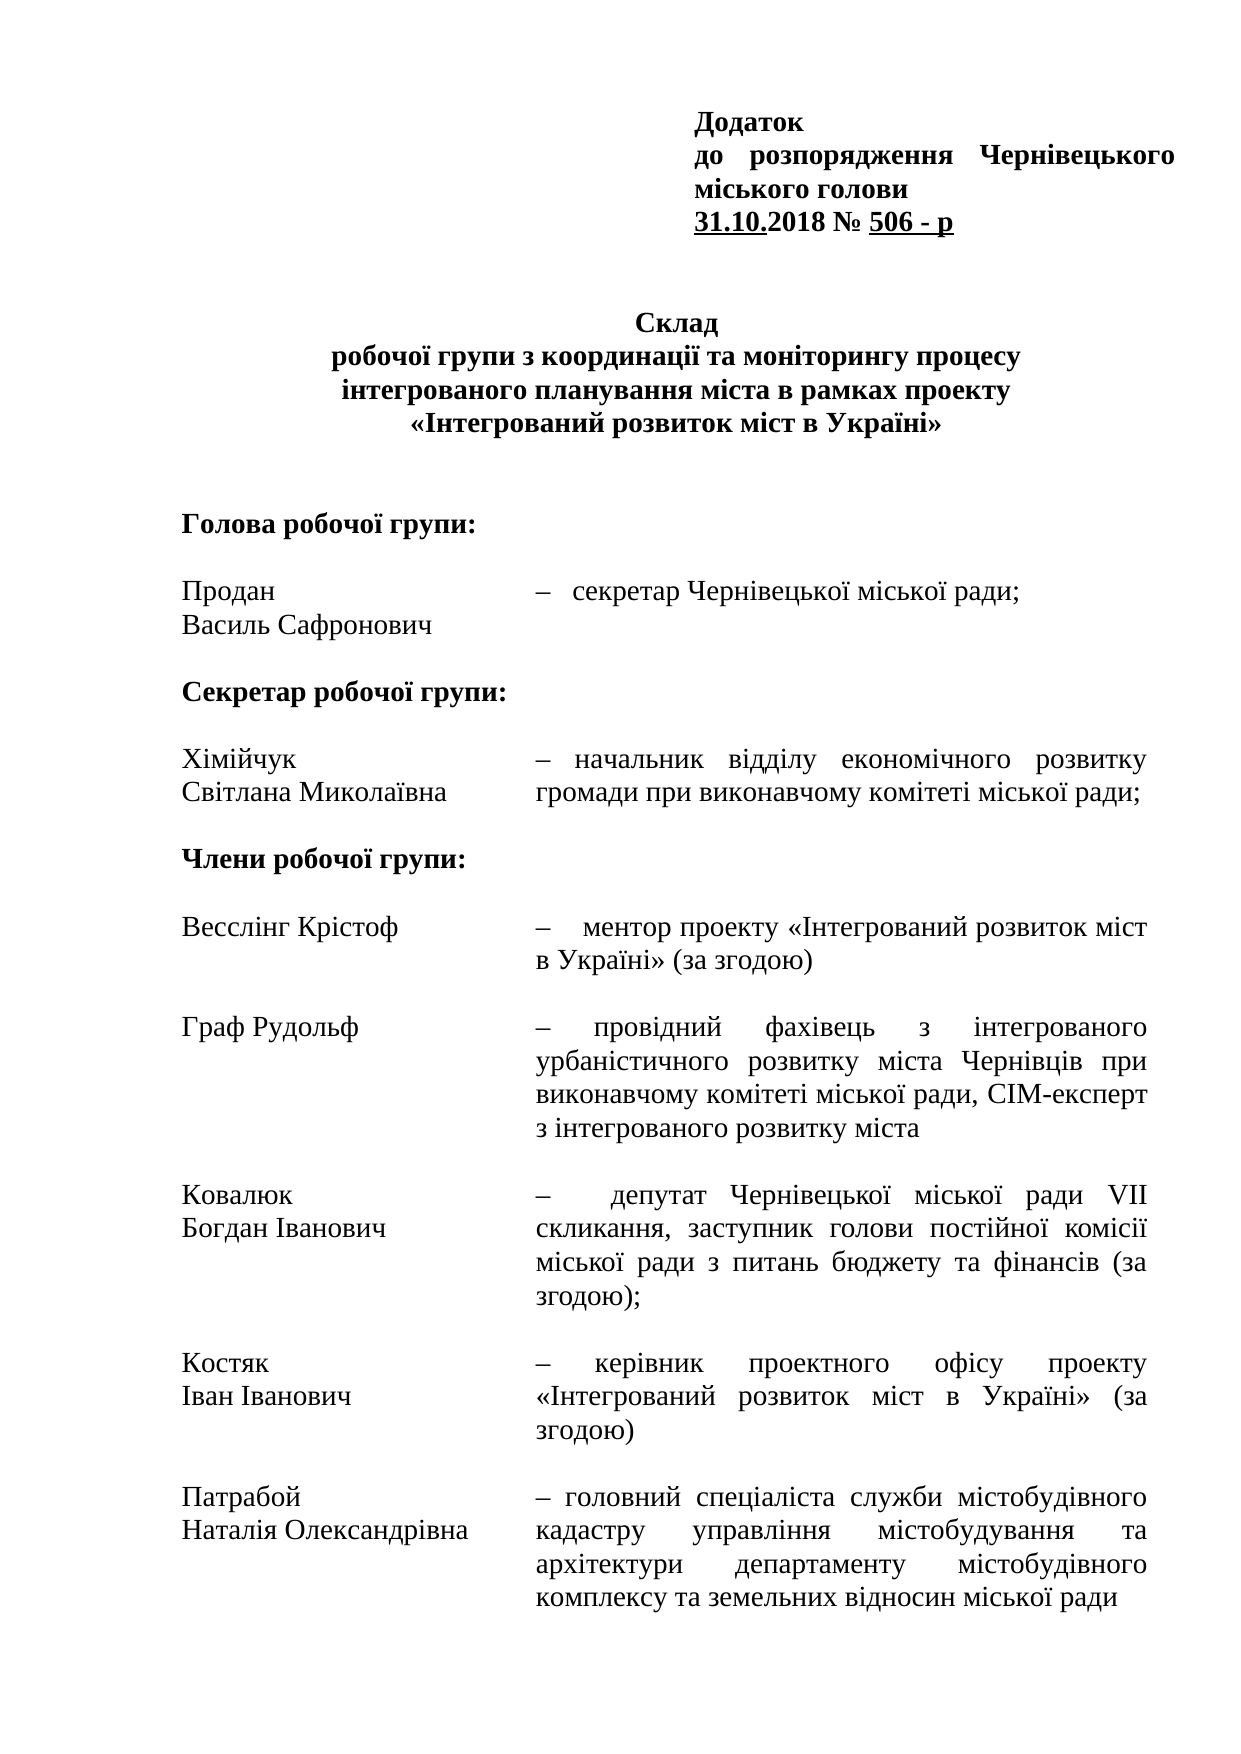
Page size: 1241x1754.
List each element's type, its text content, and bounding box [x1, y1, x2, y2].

text Склад [177, 305, 1175, 338]
text до розпорядження Чернівецького міського голови [694, 137, 1175, 204]
table_header Голова робочої групи: [177, 506, 1152, 573]
text інтегрованого планування міста в рамках проекту [177, 372, 1175, 406]
text 31.10.2018 № 506 - р [694, 204, 1175, 238]
table_cell – начальник відділу економічного розвитку громади при виконавчому комітеті міської ради; [531, 741, 1152, 842]
table_cell Ковалюк Богдан Іванович [177, 1177, 531, 1345]
table_cell Хімійчук Світлана Миколаївна [177, 741, 531, 842]
table_cell Весслінг Крістоф [177, 909, 531, 1009]
table_cell Патрабой Наталія Олександрівна [177, 1479, 531, 1647]
text робочої групи з координації та моніторингу процесу [177, 338, 1175, 372]
table_cell Костяк Іван Іванович [177, 1345, 531, 1479]
table_cell Члени робочої групи: [177, 842, 1152, 909]
table_cell – провідний фахівець з інтегрованого урбаністичного розвитку міста Чернівців при виконавчому комітеті міської ради, СІМ-експерт з інтегрованого розвитку міста [531, 1009, 1152, 1177]
text «Інтегрований розвиток міст в Україні» [177, 406, 1175, 439]
table_cell – головний спеціаліста служби містобудівного кадастру управління містобудування та архітектури департаменту містобудівного комплексу та земельних відносин міської ради [531, 1479, 1152, 1647]
table_cell Секретар робочої групи: [177, 674, 1152, 741]
table_cell – керівник проектного офісу проекту «Інтегрований розвиток міст в Україні» (за згодою) [531, 1345, 1152, 1479]
table_cell Граф Рудольф [177, 1009, 531, 1177]
table_cell депутат Чернівецької міської ради VII скликання, заступник голови постійної комісії міської ради з питань бюджету та фінансів (за згодою); [531, 1177, 1152, 1345]
table_cell – ментор проекту «Інтегрований розвиток міст в Україні» (за згодою) [531, 909, 1152, 1009]
text Додаток [694, 104, 1175, 137]
table_cell Продан Василь Сафронович [177, 573, 531, 674]
table_cell – секретар Чернівецької міської ради; [531, 573, 1152, 674]
